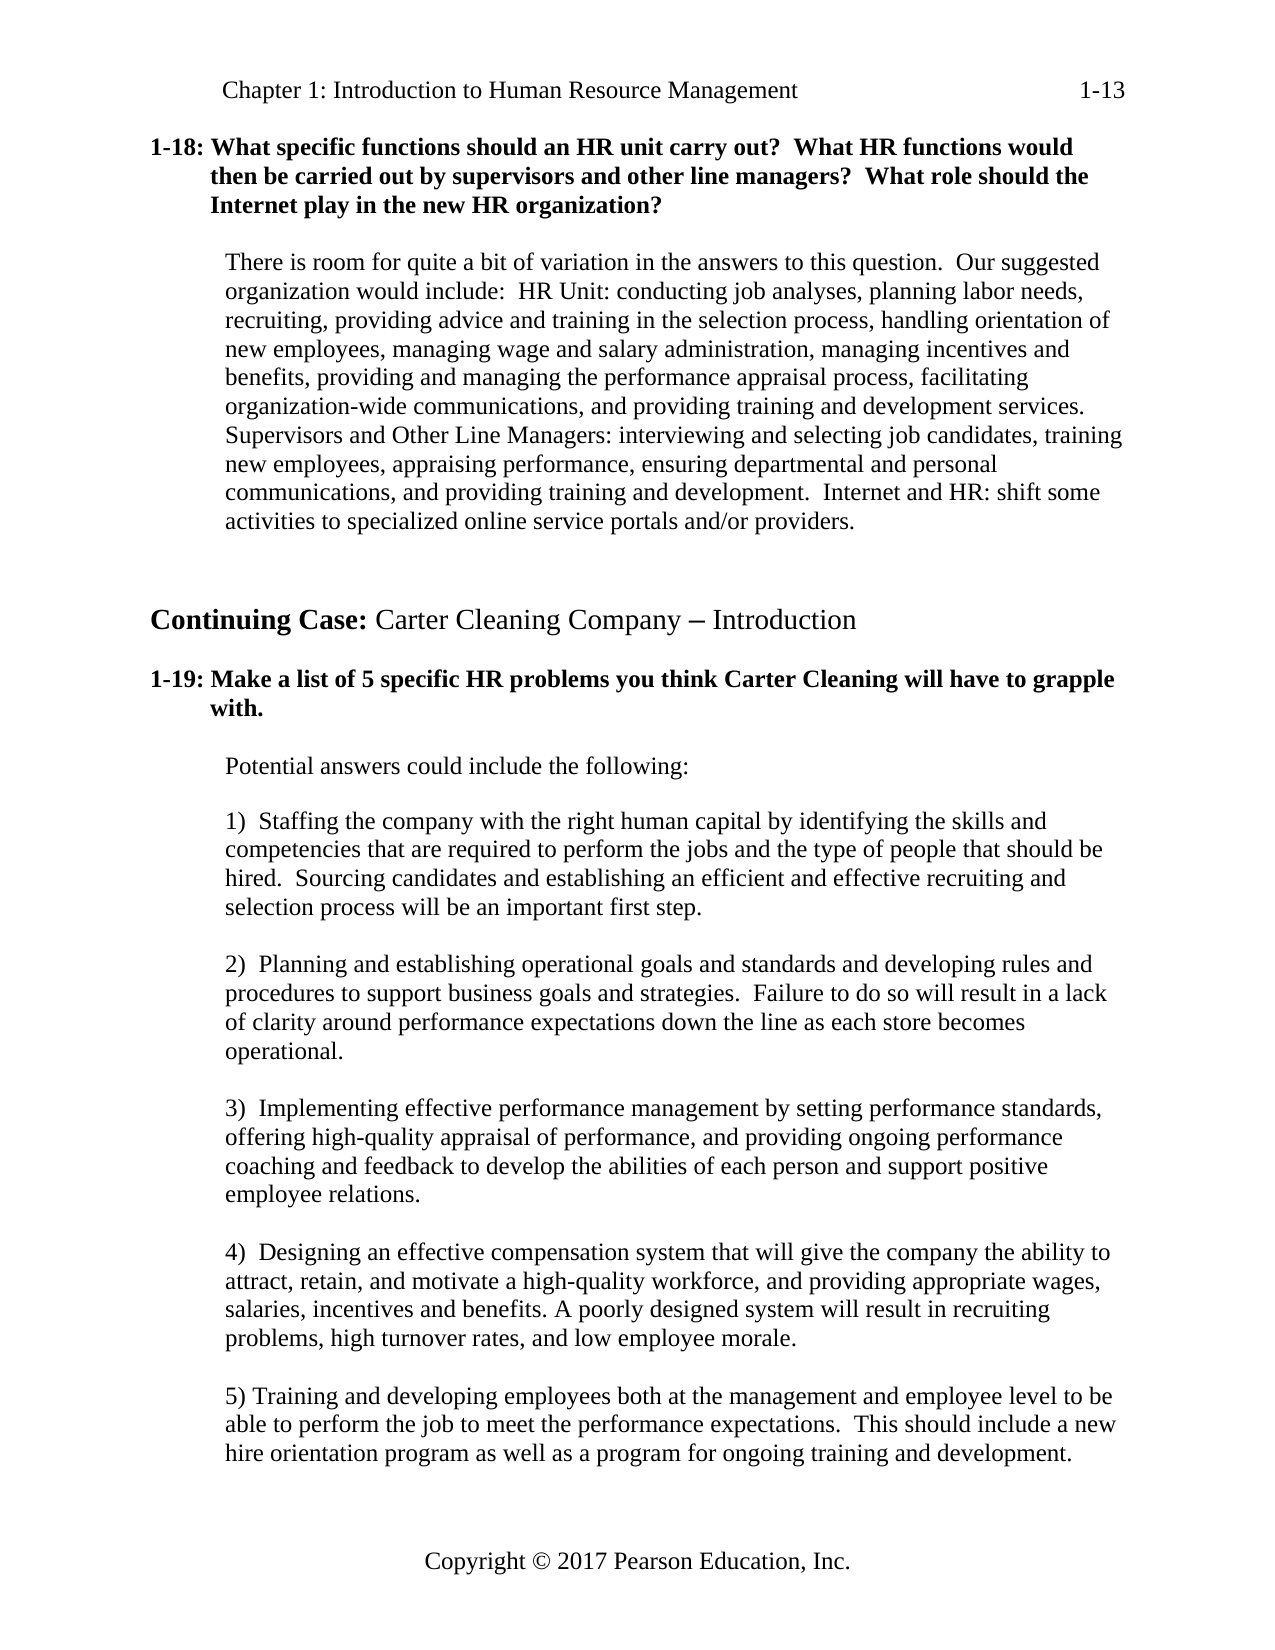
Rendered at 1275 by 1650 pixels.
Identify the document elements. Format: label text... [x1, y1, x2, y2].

text 3) Implementing effective performance management by setting performance standards, offering high-quality appraisal of performance, and providing ongoing performance coaching and feedback to develop the abilities of each person and support positive employee relations. [187, 1064, 1125, 1208]
text 1-19: Make a list of 5 specific HR problems you think Carter Cleaning will have to grapple with. [150, 664, 1125, 722]
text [187, 1352, 1125, 1467]
text Continuing Case: Carter Cleaning Company – Introduction [150, 602, 1125, 636]
text Potential answers could include the following: [150, 751, 1125, 806]
text There is room for quite a bit of variation in the answers to this question. Our suggested organization would include: HR Unit: conducting job analyses, planning labor needs, recruiting, providing advice and training in the selection process, handling orientation of new employees, managing wage and salary administration, managing incentives and benefits, providing and managing the performance appraisal process, facilitating organization-wide communications, and providing training and development services. Supervisors and Other Line Managers: interviewing and selecting job candidates, training new employees, appraising performance, ensuring departmental and personal communications, and providing training and development. Internet and HR: shift some activities to specialized online service portals and/or providers. [225, 247, 1125, 535]
text 1-18: What specific functions should an HR unit carry out? What HR functions would then be carried out by supervisors and other line managers? What role should the Internet play in the new HR organization? [150, 132, 1125, 219]
text 4) Designing an effective compensation system that will give the company the ability to attract, retain, and motivate a high-quality workforce, and providing appropriate wages, salaries, incentives and benefits. A poorly designed system will result in recruiting problems, high turnover rates, and low employee morale. [187, 1208, 1125, 1352]
text 1) Staffing the company with the right human capital by identifying the skills and competencies that are required to perform the jobs and the type of people that should be hired. Sourcing candidates and establishing an efficient and effective recruiting and selection process will be an important first step. [187, 806, 1125, 921]
text 2) Planning and establishing operational goals and standards and developing rules and procedures to support business goals and strategies. Failure to do so will result in a lack of clarity around performance expectations down the line as each store becomes operational. [187, 921, 1125, 1064]
